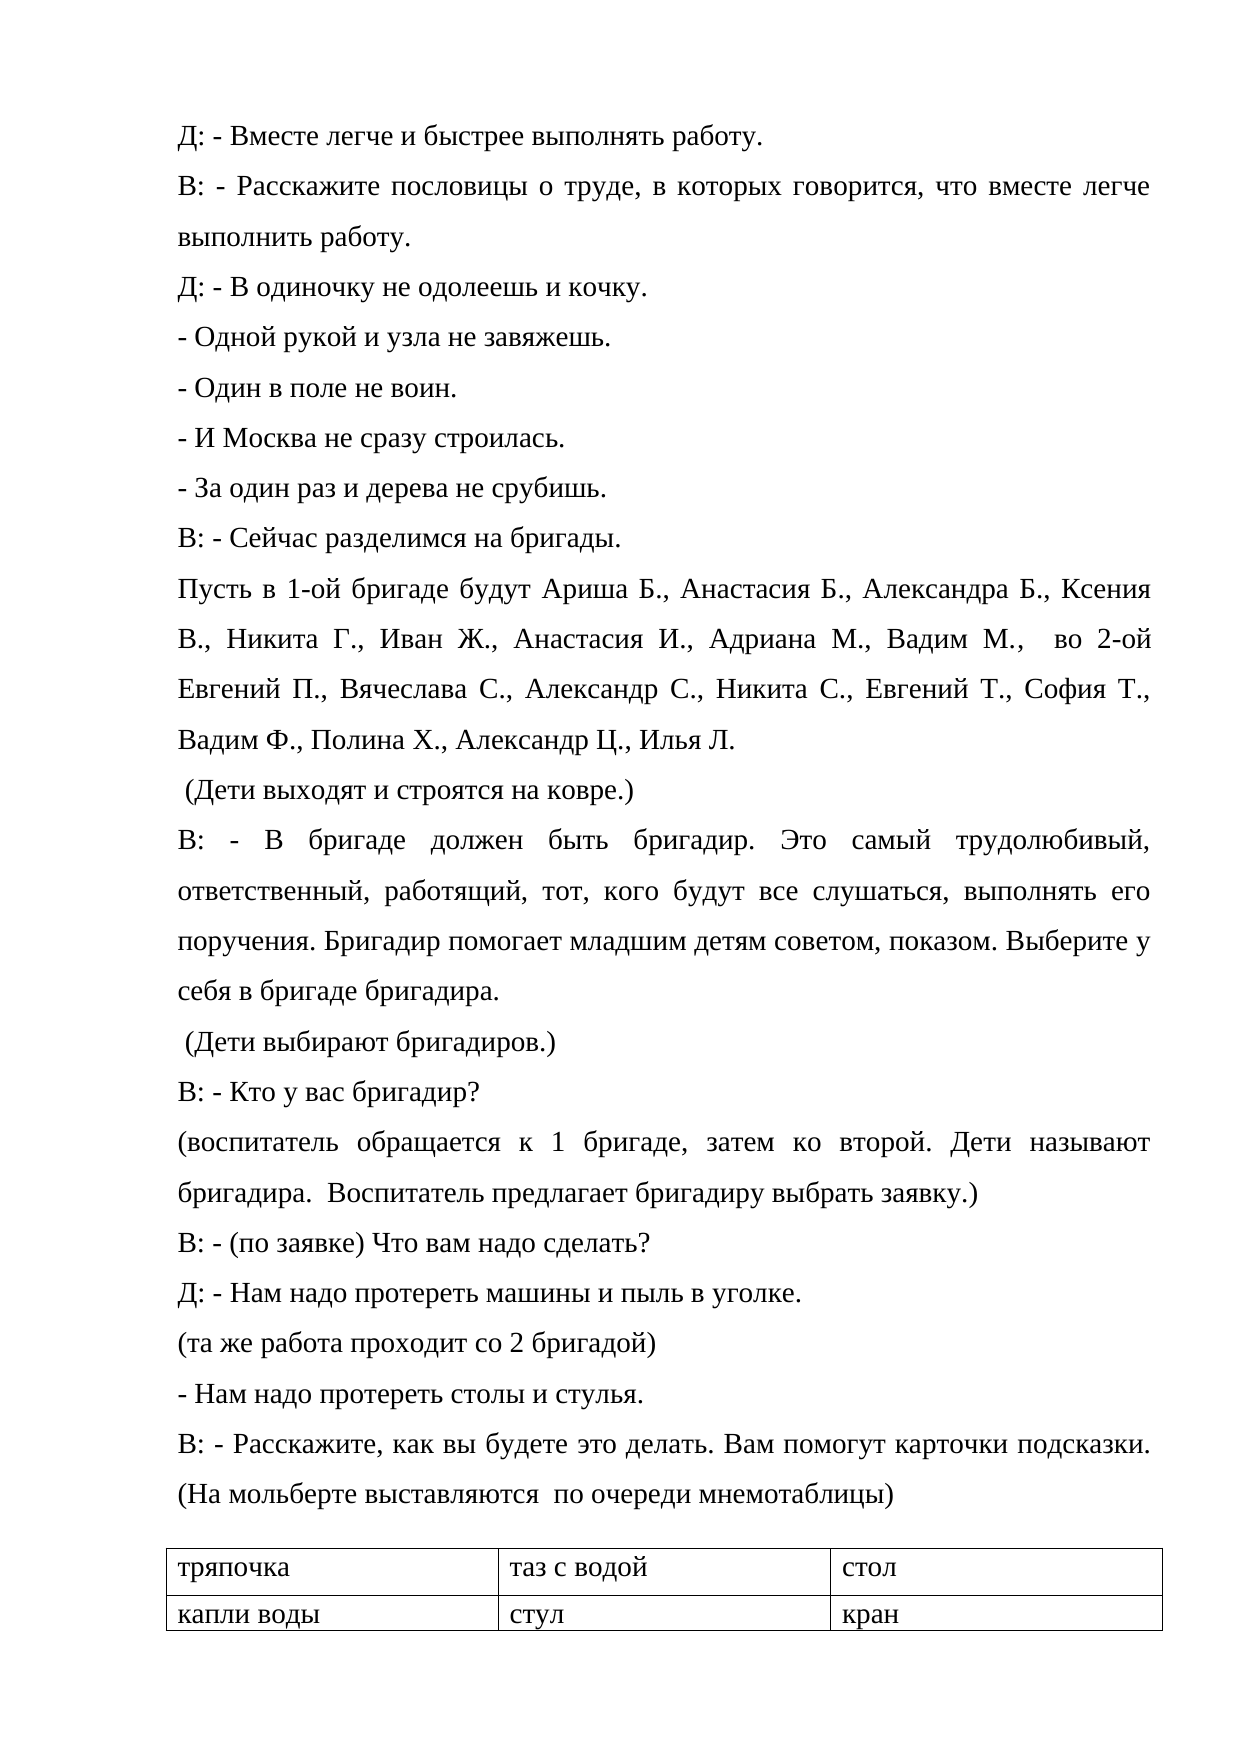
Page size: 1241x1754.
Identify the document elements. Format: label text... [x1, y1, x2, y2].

text В: - Кто у вас бригадир? [177, 1074, 1152, 1108]
text Д: - В одиночку не одолеешь и кочку. [177, 269, 1152, 303]
table_cell капли воды [167, 1596, 498, 1630]
text (та же работа проходит со 2 бригадой) [177, 1326, 1152, 1359]
table_header стол [831, 1549, 1162, 1595]
text В: - В бригаде должен быть бригадир. Это самый трудолюбивый, ответственный, работящий, тот, кого будут все слушаться, выполнять его поручения. Бригадир помогает младшим детям советом, показом. Выберите у себя в бригаде бригадира. [177, 822, 1152, 1007]
table_cell стул [499, 1596, 830, 1630]
table_cell кран [831, 1596, 1162, 1630]
text - За один раз и дерева не срубишь. [177, 470, 1152, 504]
text В: - (по заявке) Что вам надо сделать? [177, 1225, 1152, 1258]
text (воспитатель обращается к 1 бригаде, затем ко второй. Дети называют бригадира. Воспитатель предлагает бригадиру выбрать заявку.) [177, 1124, 1152, 1208]
table_header таз с водой [499, 1549, 830, 1595]
text (Дети выбирают бригадиров.) [177, 1024, 1152, 1057]
text В: - Сейчас разделимся на бригады. [177, 521, 1152, 554]
text - Нам надо протереть столы и стулья. [177, 1376, 1152, 1409]
table_header тряпочка [167, 1549, 498, 1595]
text (Дети выходят и строятся на ковре.) [177, 772, 1152, 806]
text Пусть в 1-ой бригаде будут Ариша Б., Анастасия Б., Александра Б., Ксения В., Никита Г., Иван Ж., Анастасия И., Адриана М., Вадим М., во 2-ой Евгений П., Вячеслава С., Александр С., Никита С., Евгений Т., София Т., Вадим Ф., Полина Х., Александр Ц., Илья Л. [177, 571, 1152, 755]
text - И Москва не сразу строилась. [177, 420, 1152, 453]
text Д: - Нам надо протереть машины и пыль в уголке. [177, 1275, 1152, 1309]
text В: - Расскажите, как вы будете это делать. Вам помогут карточки подсказки. (На мольберте выставляются по очереди мнемотаблицы) [177, 1426, 1152, 1510]
text - Один в поле не воин. [177, 370, 1152, 403]
text - Одной рукой и узла не завяжешь. [177, 319, 1152, 353]
text В: - Расскажите пословицы о труде, в которых говорится, что вместе легче выполнить работу. [177, 168, 1152, 252]
text Д: - Вместе легче и быстрее выполнять работу. [177, 118, 1152, 152]
